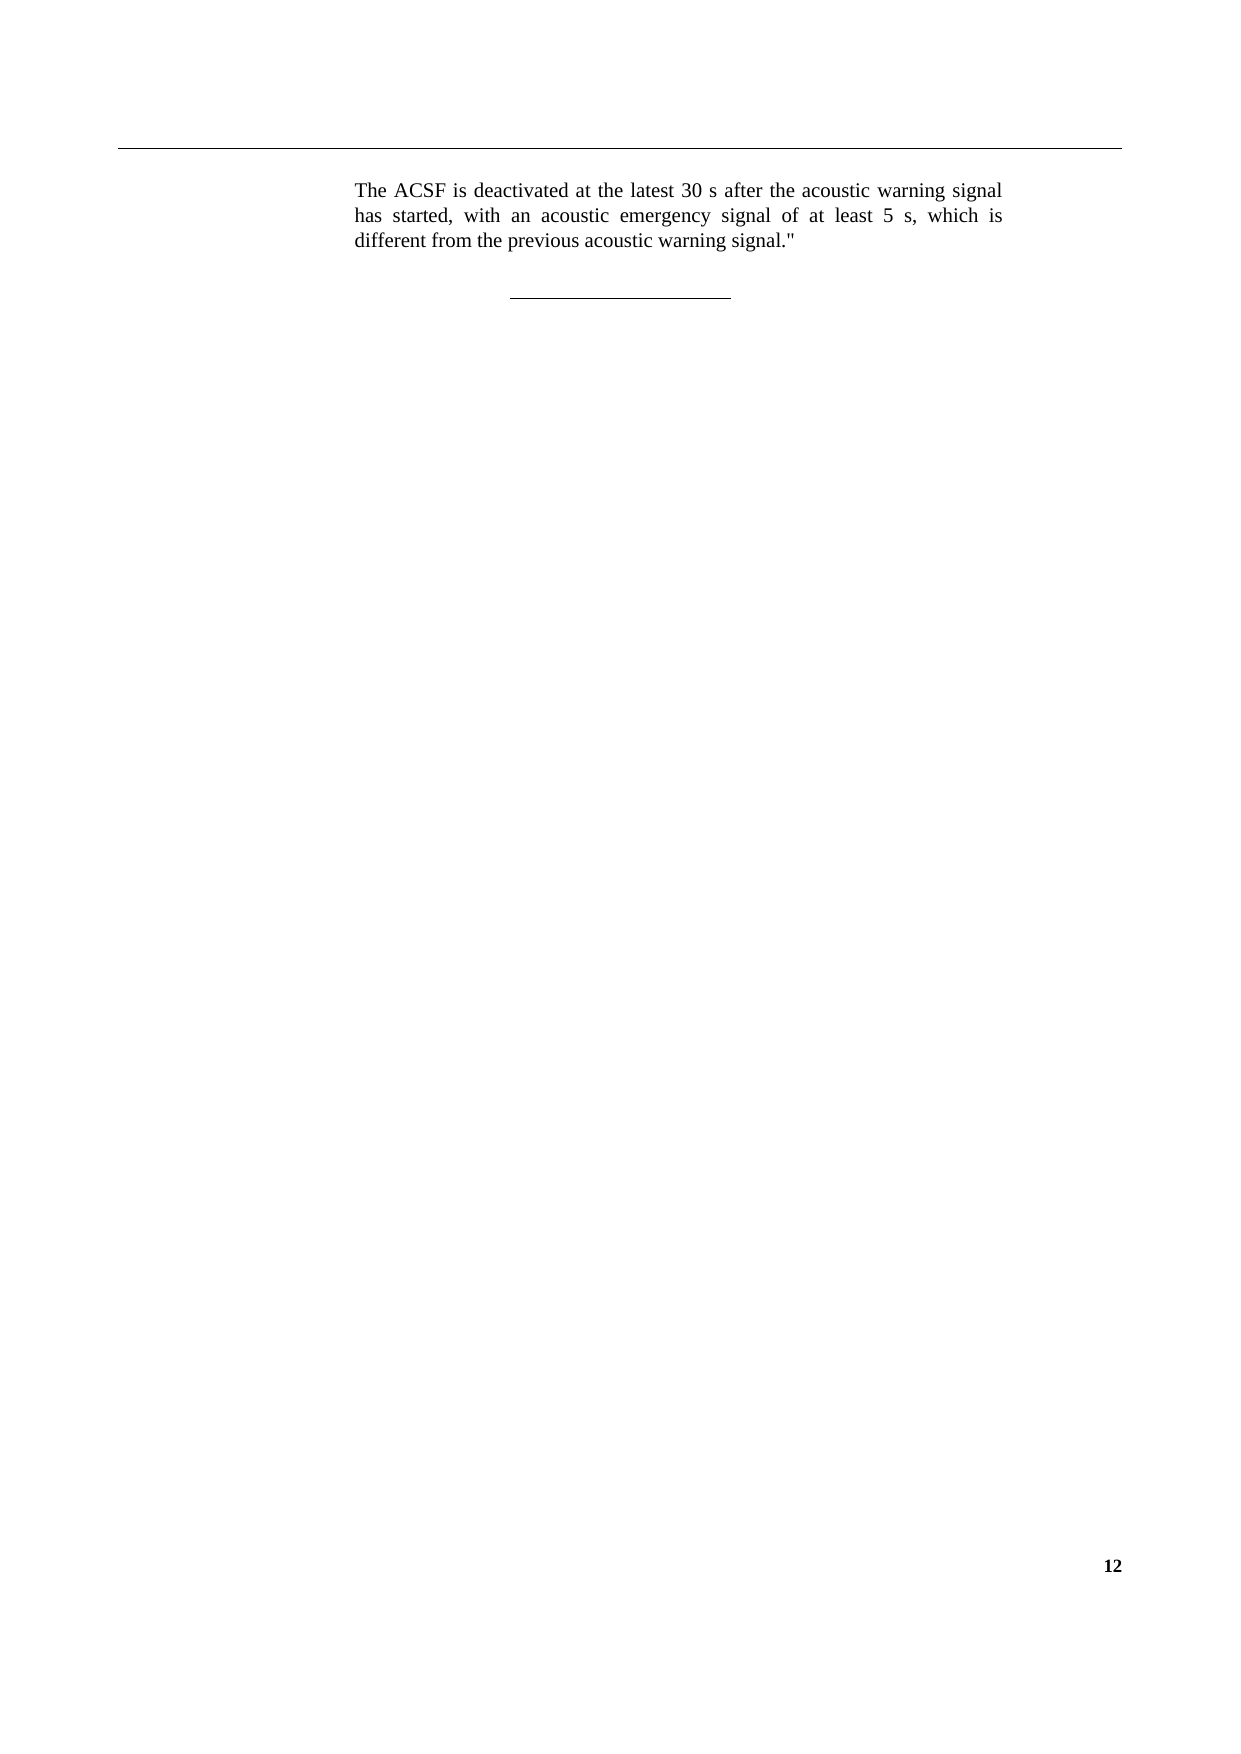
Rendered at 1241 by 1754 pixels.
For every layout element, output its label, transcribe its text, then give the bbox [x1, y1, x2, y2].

text The ACSF is deactivated at the latest 30 s after the acoustic warning signal has started, with an acoustic emergency signal of at least 5 s, which is different from the previous acoustic warning signal." [354, 177, 1004, 252]
